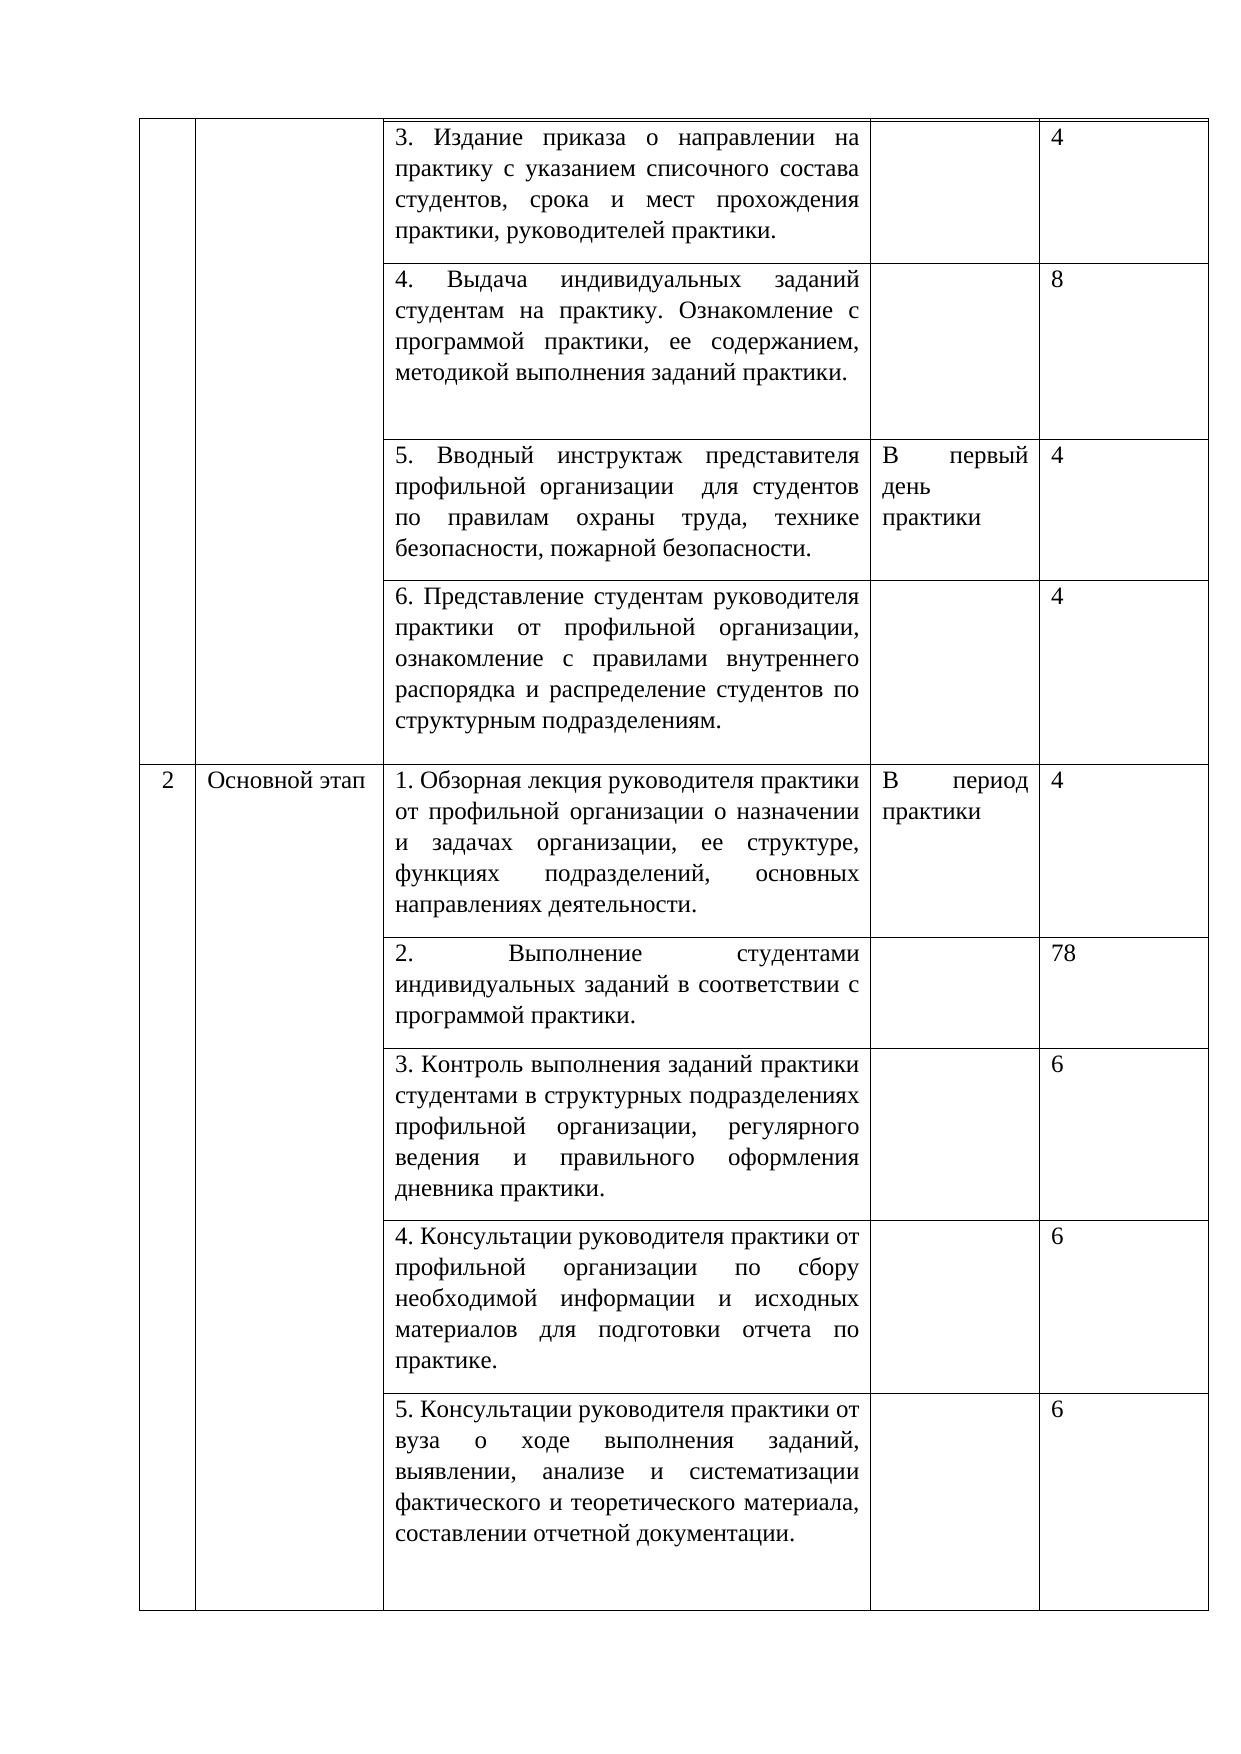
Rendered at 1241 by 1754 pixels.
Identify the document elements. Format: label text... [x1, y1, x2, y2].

table_cell 1. Обзорная лекция руководителя практики от профильной организации о назначении и задачах организации, ее структуре, функциях подразделений, основных направлениях деятельности. [384, 765, 870, 937]
table_cell 6 [1040, 1221, 1208, 1393]
table_cell [871, 122, 1039, 263]
table_cell 2. Выполнение студентами индивидуальных заданий в соответствии с программой практики. [384, 938, 870, 1048]
table_cell 3. Контроль выполнения заданий практики студентами в структурных подразделениях профильной организации, регулярного ведения и правильного оформления дневника практики. [384, 1049, 870, 1220]
table_cell 5. Вводный инструктаж представителя профильной организации для студентов по правилам охраны труда, технике безопасности, пожарной безопасности. [384, 440, 870, 580]
table_cell В период практики [871, 765, 1039, 937]
table_cell 5. Консультации руководителя практики от вуза о ходе выполнения заданий, выявлении, анализе и систематизации фактического и теоретического материала, составлении отчетной документации. [384, 1394, 870, 1610]
table_cell [871, 938, 1039, 1048]
table_cell 6 [1040, 1394, 1208, 1610]
table_cell [871, 1394, 1039, 1610]
table_cell 2 [140, 765, 195, 1610]
table_cell 78 [1040, 938, 1208, 1048]
table_cell 3. Издание приказа о направлении на практику с указанием списочного состава студентов, срока и мест прохождения практики, руководителей практики. [384, 122, 870, 263]
table_cell 4. Выдача индивидуальных заданий студентам на практику. Ознакомление с программой практики, ее содержанием, методикой выполнения заданий практики. [384, 264, 870, 439]
table_cell [871, 264, 1039, 439]
table_cell [871, 1221, 1039, 1393]
table_cell [871, 1049, 1039, 1220]
table_cell 4 [1040, 581, 1208, 764]
table_cell 6 [1040, 1049, 1208, 1220]
table_cell 4 [1040, 765, 1208, 937]
table_cell [871, 581, 1039, 764]
table_cell 4. Консультации руководителя практики от профильной организации по сбору необходимой информации и исходных материалов для подготовки отчета по практике. [384, 1221, 870, 1393]
table_cell 6. Представление студентам руководителя практики от профильной организации, ознакомление с правилами внутреннего распорядка и распределение студентов по структурным подразделениям. [384, 581, 870, 764]
table_cell 4 [1040, 122, 1208, 263]
table_cell Основной этап [196, 765, 383, 1610]
table_cell 8 [1040, 264, 1208, 439]
table_cell В первый день практики [871, 440, 1039, 580]
table_cell 4 [1040, 440, 1208, 580]
